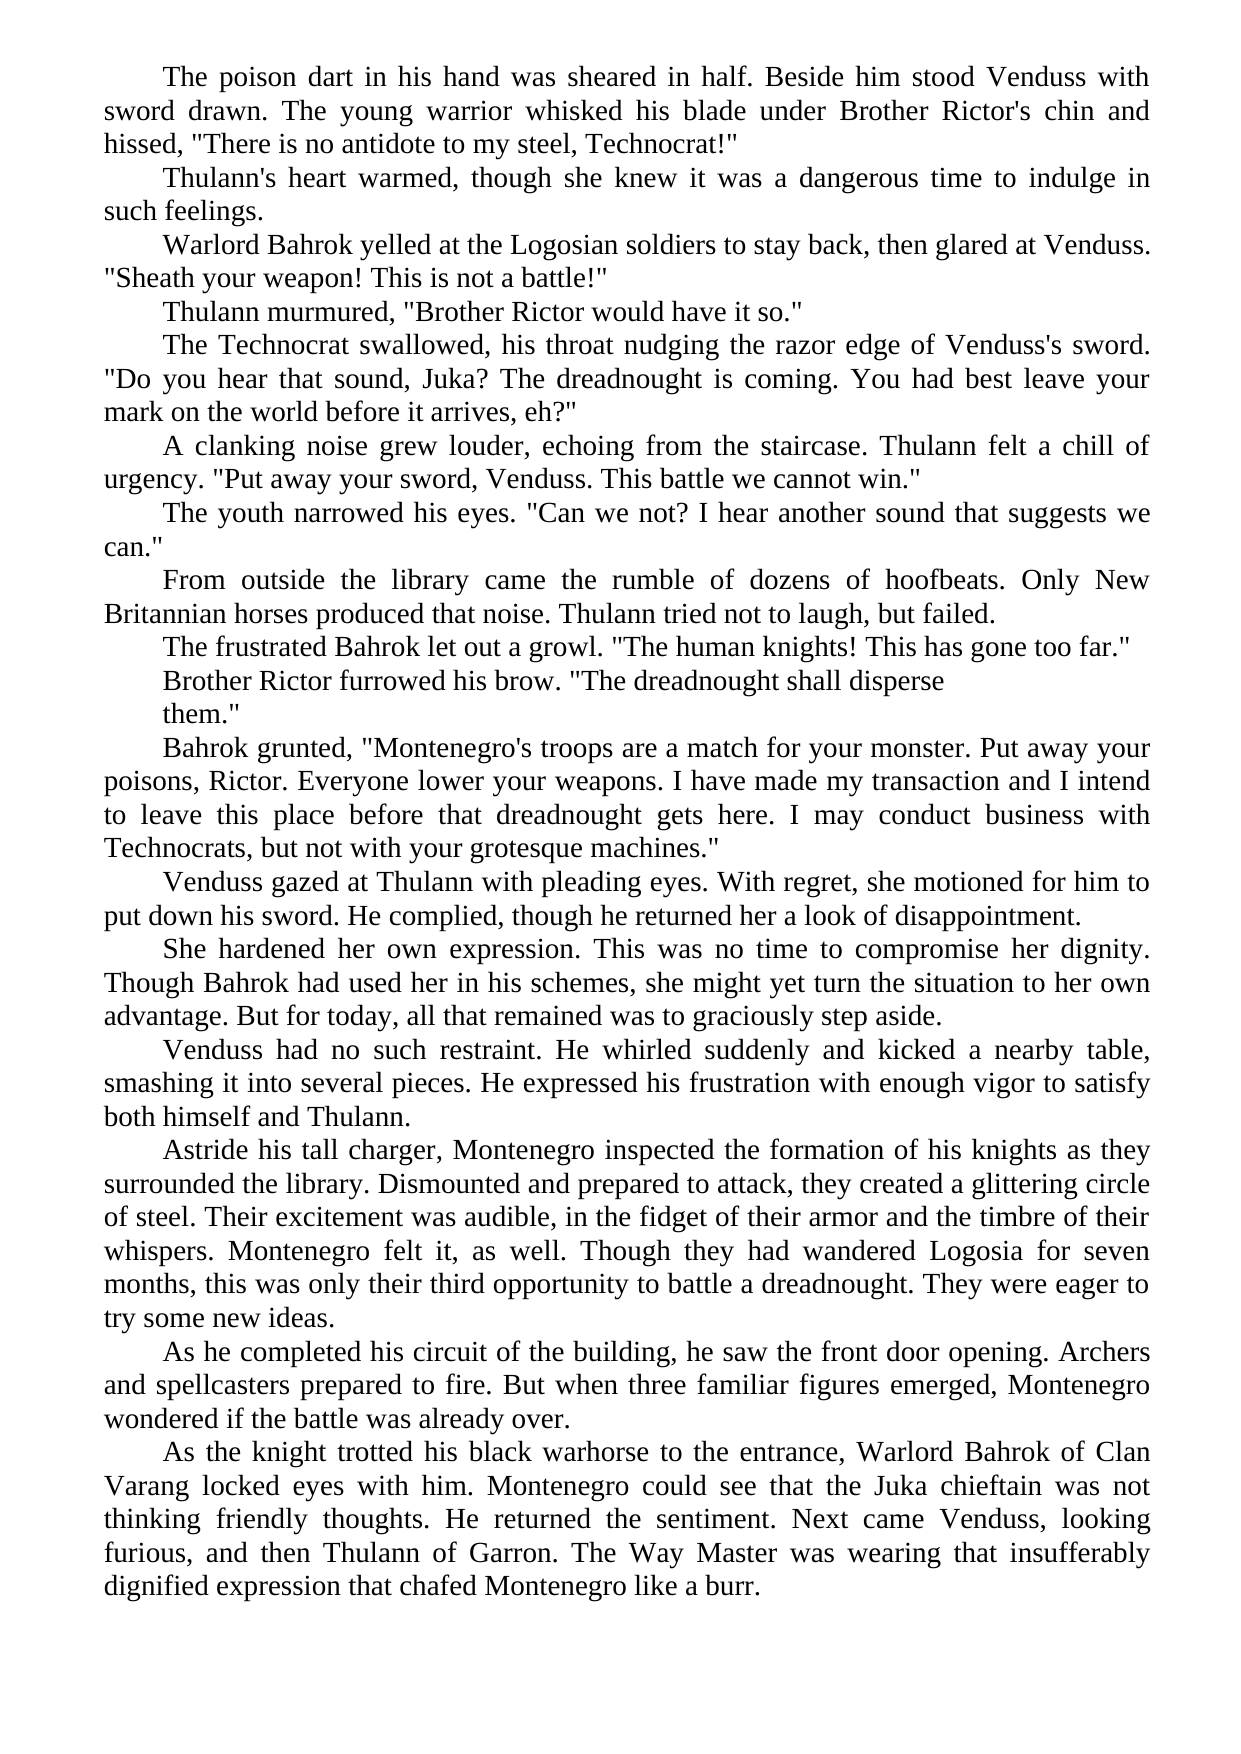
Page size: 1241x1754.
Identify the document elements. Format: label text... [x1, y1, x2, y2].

text The frustrated Bahrok let out a growl. "The human knights! This has gone too far." [103, 629, 1152, 663]
text them." [103, 696, 1152, 730]
text As the knight trotted his black warhorse to the entrance, Warlord Bahrok of Clan Varang locked eyes with him. Montenegro could see that the Juka chieftain was not thinking friendly thoughts. He returned the sentiment. Next came Venduss, looking furious, and then Thulann of Garron. The Way Master was wearing that insufferably dignified expression that chafed Montenegro like a burr. [103, 1434, 1152, 1602]
text Bahrok grunted, "Montenegro's troops are a match for your monster. Put away your poisons, Rictor. Everyone lower your weapons. I have made my transaction and I intend to leave this place before that dreadnought gets here. I may conduct business with Technocrats, but not with your grotesque machines." [103, 730, 1152, 864]
text Warlord Bahrok yelled at the Logosian soldiers to stay back, then glared at Venduss. "Sheath your weapon! This is not a battle!" [103, 227, 1152, 294]
text The Technocrat swallowed, his throat nudging the razor edge of Venduss's sword. "Do you hear that sound, Juka? The dreadnought is coming. You had best leave your mark on the world before it arrives, eh?" [103, 327, 1152, 428]
text From outside the library came the rumble of dozens of hoofbeats. Only New Britannian horses produced that noise. Thulann tried not to laugh, but failed. [103, 562, 1152, 629]
text Venduss had no such restraint. He whirled suddenly and kicked a nearby table, smashing it into several pieces. He expressed his frustration with enough vigor to satisfy both himself and Thulann. [103, 1032, 1152, 1132]
text A clanking noise grew louder, echoing from the staircase. Thulann felt a chill of urgency. "Put away your sword, Venduss. This battle we cannot win." [103, 428, 1152, 495]
text Brother Rictor furrowed his brow. "The dreadnought shall disperse [103, 663, 1152, 696]
text She hardened her own expression. This was no time to compromise her dignity. Though Bahrok had used her in his schemes, she might yet turn the situation to her own advantage. But for today, all that remained was to graciously step aside. [103, 931, 1152, 1032]
text Venduss gazed at Thulann with pleading eyes. With regret, she motioned for him to put down his sword. He complied, though he returned her a look of disappointment. [103, 864, 1152, 931]
text Thulann's heart warmed, though she knew it was a dangerous time to indulge in such feelings. [103, 160, 1152, 227]
text The youth narrowed his eyes. "Can we not? I hear another sound that suggests we can." [103, 495, 1152, 562]
text Thulann murmured, "Brother Rictor would have it so." [103, 294, 1152, 327]
text Astride his tall charger, Montenegro inspected the formation of his knights as they surrounded the library. Dismounted and prepared to attack, they created a glittering circle of steel. Their excitement was audible, in the fidget of their armor and the timbre of their whispers. Montenegro felt it, as well. Though they had wandered Logosia for seven months, this was only their third opportunity to battle a dreadnought. They were eager to try some new ideas. [103, 1132, 1152, 1334]
text As he completed his circuit of the building, he saw the front door opening. Archers and spellcasters prepared to fire. But when three familiar figures emerged, Montenegro wondered if the battle was already over. [103, 1334, 1152, 1434]
text The poison dart in his hand was sheared in half. Beside him stood Venduss with sword drawn. The young warrior whisked his blade under Brother Rictor's chin and hissed, "There is no antidote to my steel, Technocrat!" [103, 59, 1152, 160]
